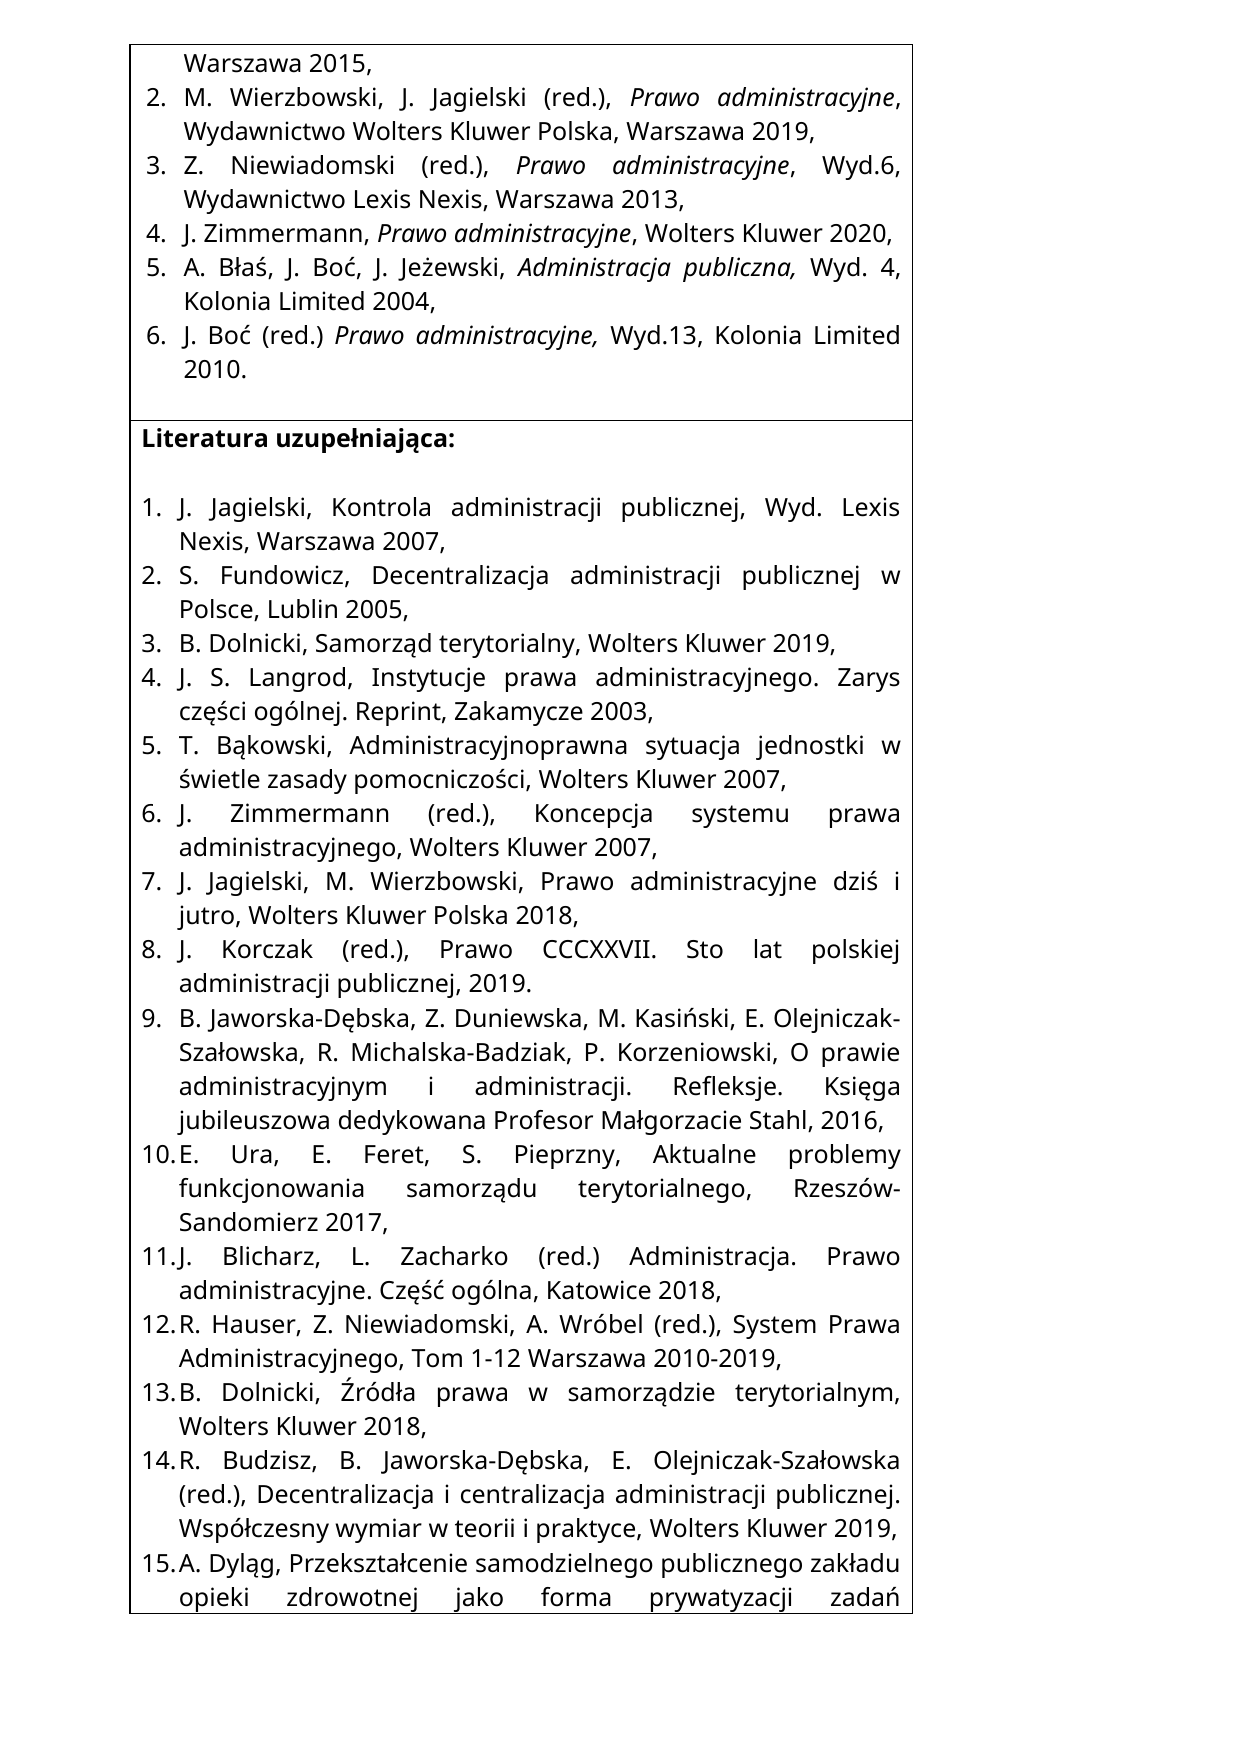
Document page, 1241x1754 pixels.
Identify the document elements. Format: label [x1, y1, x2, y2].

table_cell [131, 421, 912, 1613]
table_header [131, 45, 912, 420]
